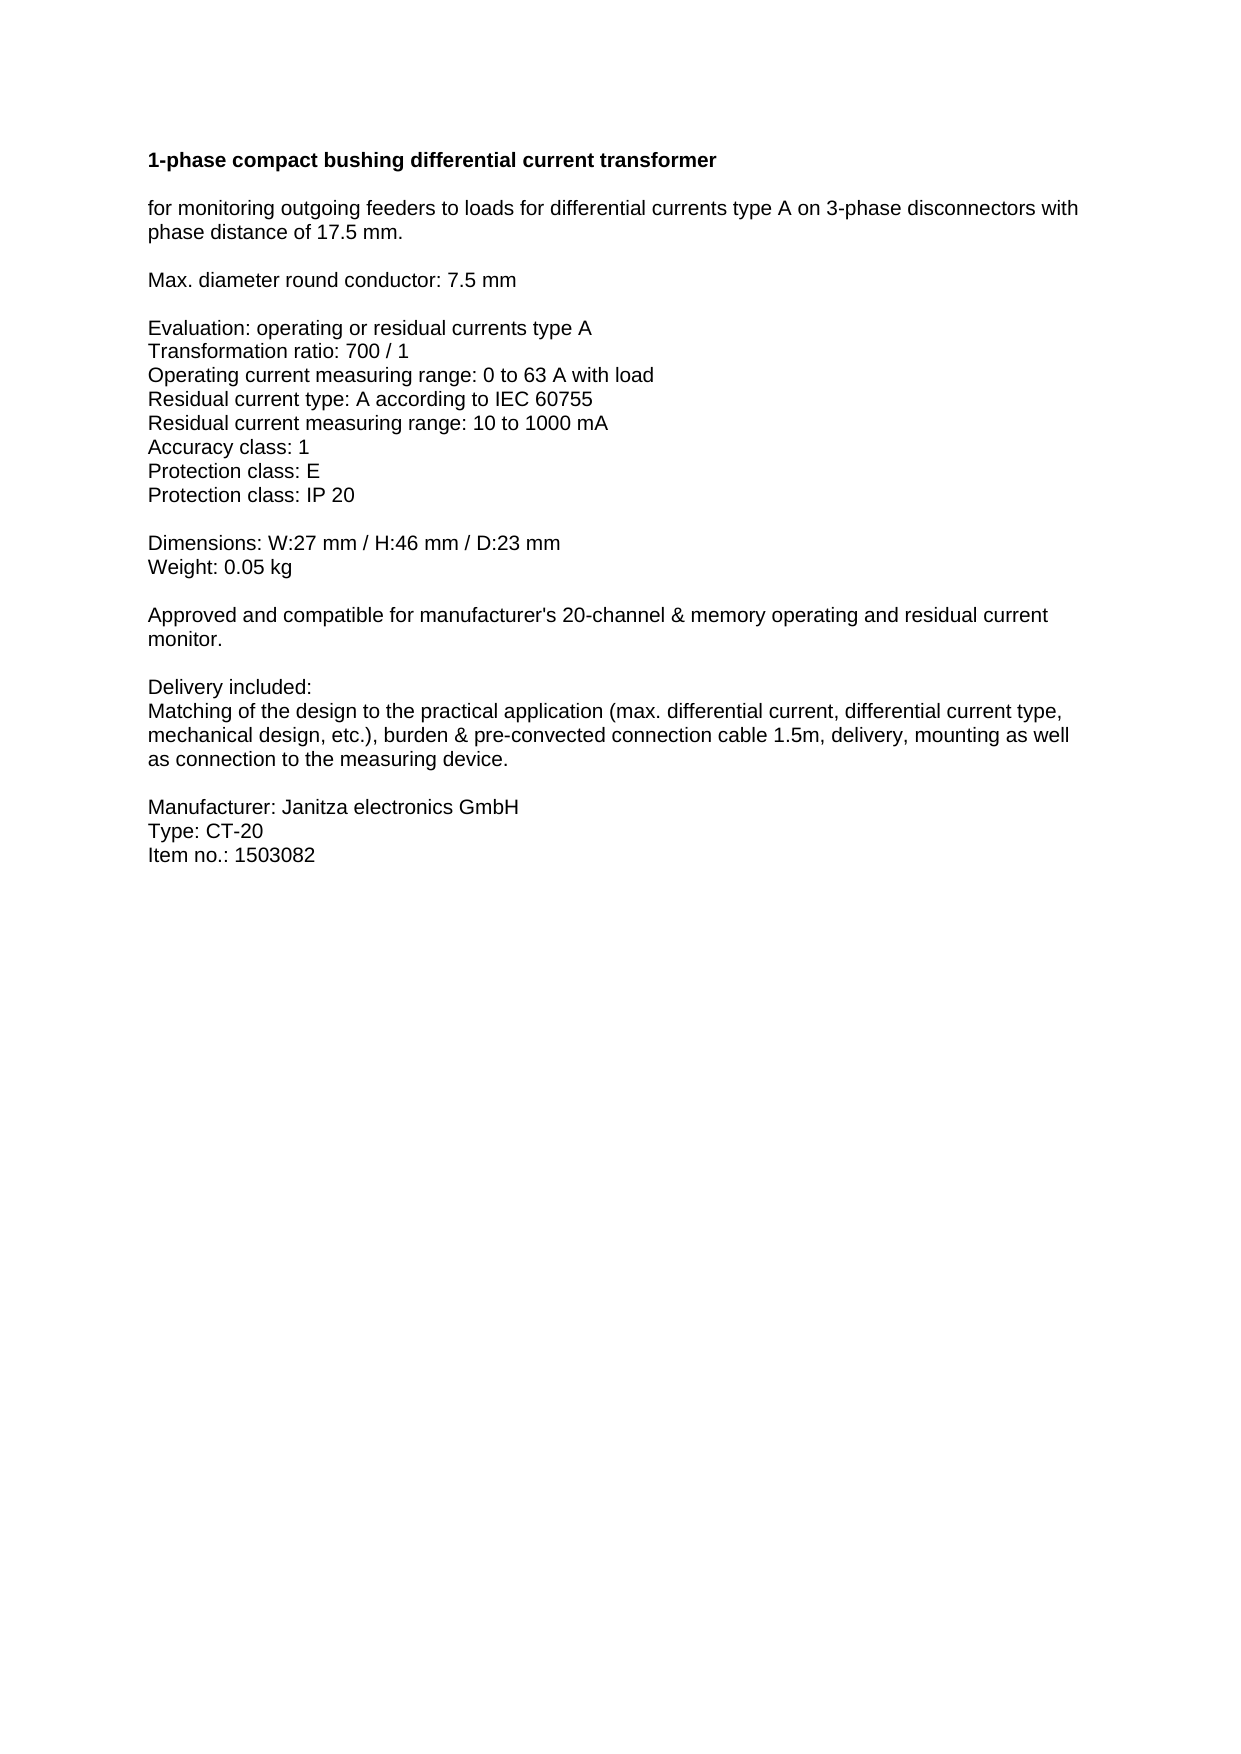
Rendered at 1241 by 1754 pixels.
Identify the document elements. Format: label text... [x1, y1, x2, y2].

text Item no.: 1503082 [148, 842, 1093, 866]
text Type: CT-20 [148, 818, 1093, 842]
text Manufacturer: Janitza electronics GmbH [148, 794, 1093, 818]
text Weight: 0.05 kg [148, 555, 1093, 579]
text Accuracy class: 1 [148, 435, 1093, 459]
text Residual current measuring range: 10 to 1000 mA [148, 411, 1093, 435]
text for monitoring outgoing feeders to loads for differential currents type A on 3-phase disconnectors with phase distance of 17.5 mm. [148, 196, 1093, 243]
text Operating current measuring range: 0 to 63 A with load [148, 363, 1093, 387]
text Transformation ratio: 700 / 1 [148, 339, 1093, 363]
text Residual current type: A according to IEC 60755 [148, 387, 1093, 411]
text Approved and compatible for manufacturer's 20-channel & memory operating and residual current monitor. [148, 603, 1093, 651]
text Dimensions: W:27 mm / H:46 mm / D:23 mm [148, 531, 1093, 555]
text Protection class: IP 20 [148, 483, 1093, 507]
text Delivery included: [148, 675, 1093, 699]
text Protection class: E [148, 459, 1093, 483]
text Evaluation: operating or residual currents type A [148, 315, 1093, 339]
text Max. diameter round conductor: 7.5 mm [148, 267, 1093, 291]
text Matching of the design to the practical application (max. differential current, differential current type, mechanical design, etc.), burden & pre-convected connection cable 1.5m, delivery, mounting as well as connection to the measuring device. [148, 699, 1093, 771]
text 1-phase compact bushing differential current transformer [148, 148, 1093, 172]
